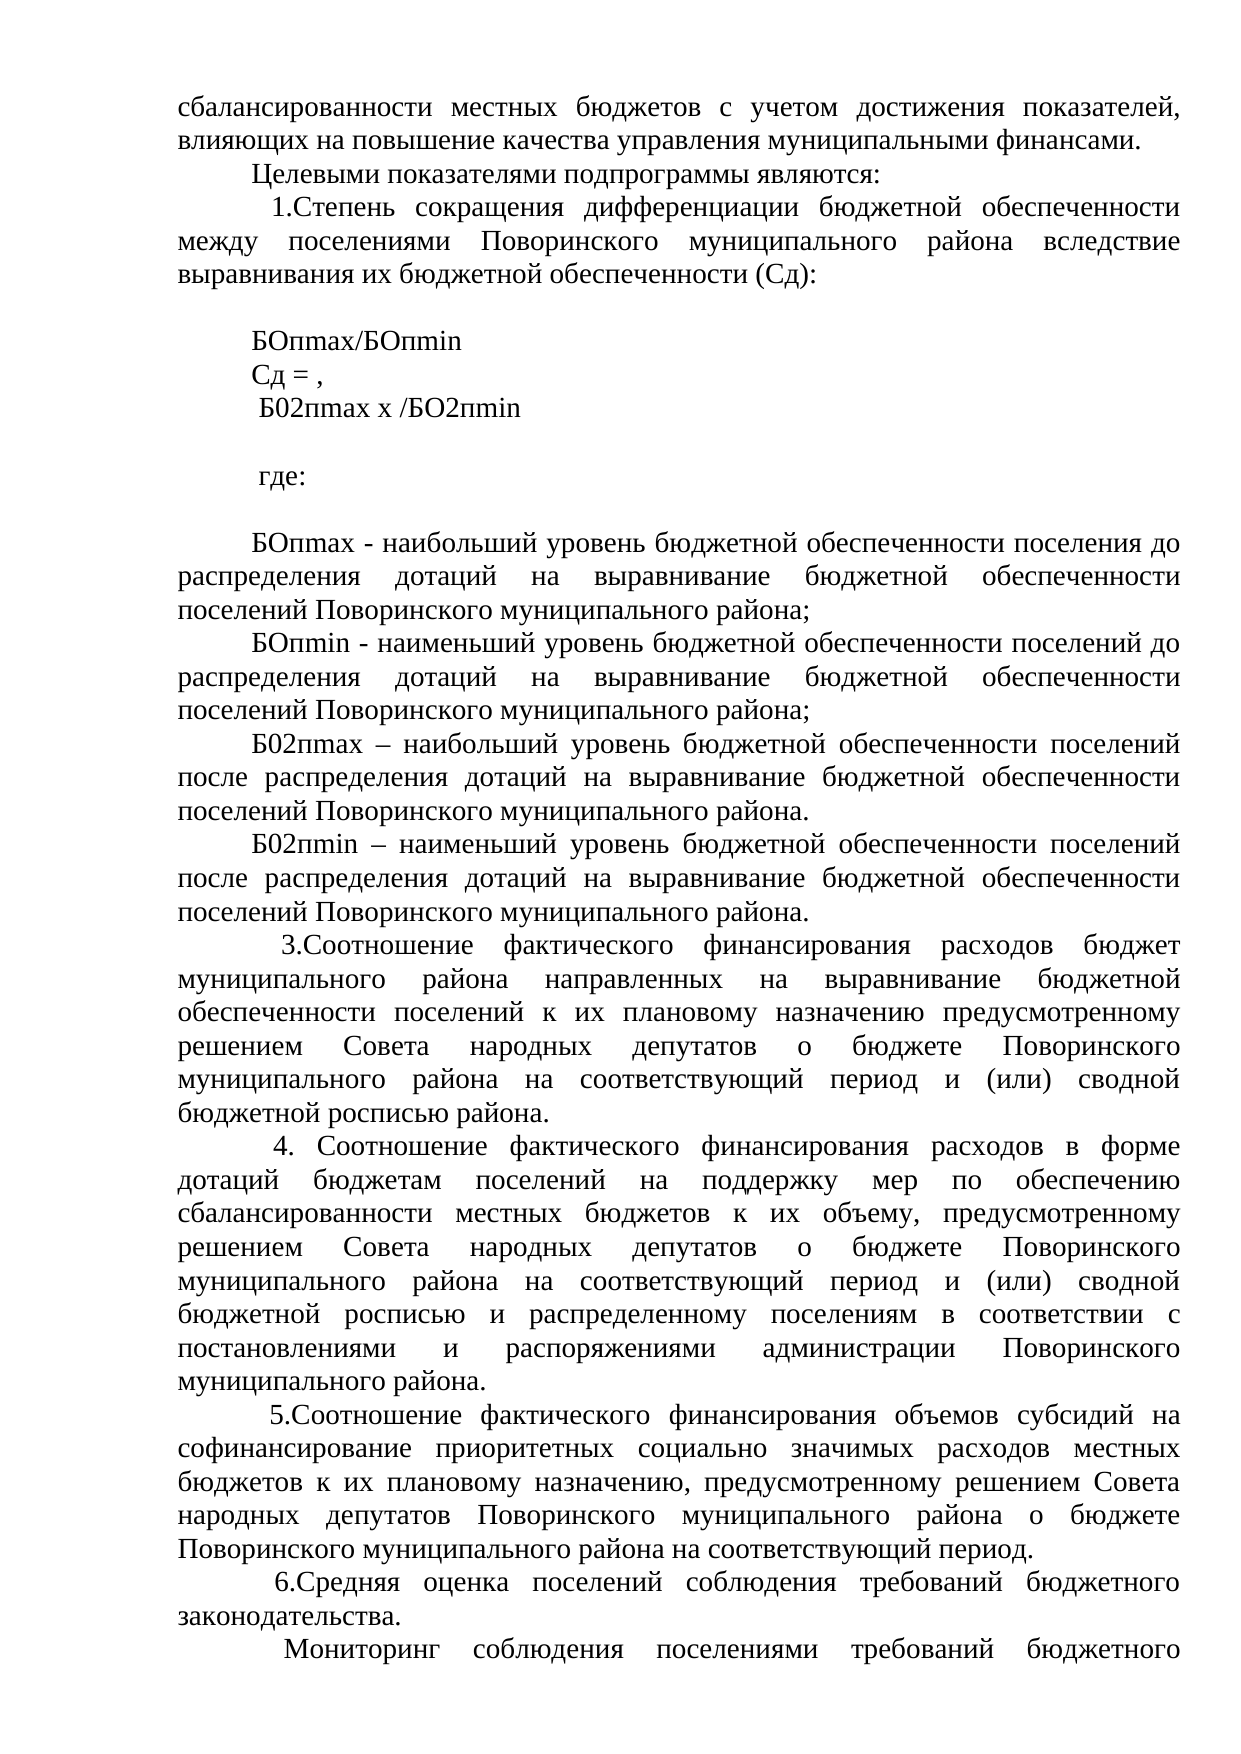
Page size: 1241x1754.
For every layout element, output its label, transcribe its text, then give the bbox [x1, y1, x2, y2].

text БОпmax/БОпmin [177, 323, 1181, 357]
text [177, 89, 1181, 156]
text 1.Степень сокращения дифференциации бюджетной обеспеченности между поселениями Поворинского муниципального района вследствие выравнивания их бюджетной обеспеченности (Сд): [177, 189, 1181, 290]
text Целевыми показателями подпрограммы являются: [177, 156, 1181, 189]
text 6.Средняя оценка поселений соблюдения требований бюджетного законодательства. [177, 1564, 1181, 1632]
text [177, 1632, 1181, 1665]
text Сд = , [177, 357, 1181, 391]
text Б02пmax х /БО2пmin [177, 391, 1181, 424]
text 3.Соотношение фактического финансирования расходов бюджет муниципального района направленных на выравнивание бюджетной обеспеченности поселений к их плановому назначению предусмотренному решением Совета народных депутатов о бюджете Поворинского муниципального района на соответствующий период и (или) сводной бюджетной росписью района. [177, 927, 1181, 1128]
text БОпmax - наибольший уровень бюджетной обеспеченности поселения до распределения дотаций на выравнивание бюджетной обеспеченности поселений Поворинского муниципального района; [177, 525, 1181, 625]
text БОпmin - наименьший уровень бюджетной обеспеченности поселений до распределения дотаций на выравнивание бюджетной обеспеченности поселений Поворинского муниципального района; [177, 625, 1181, 726]
text 4. Соотношение фактического финансирования расходов в форме дотаций бюджетам поселений на поддержку мер по обеспечению сбалансированности местных бюджетов к их объему, предусмотренному решением Совета народных депутатов о бюджете Поворинского муниципального района на соответствующий период и (или) сводной бюджетной росписью и распределенному поселениям в соответствии с постановлениями и распоряжениями администрации Поворинского муниципального района. [177, 1128, 1181, 1397]
text 5.Соотношение фактического финансирования объемов субсидий на софинансирование приоритетных социально значимых расходов местных бюджетов к их плановому назначению, предусмотренному решением Совета народных депутатов Поворинского муниципального района о бюджете Поворинского муниципального района на соответствующий период. [177, 1397, 1181, 1564]
text Б02пmax – наибольший уровень бюджетной обеспеченности поселений после распределения дотаций на выравнивание бюджетной обеспеченности поселений Поворинского муниципального района. [177, 726, 1181, 827]
text Б02пmin – наименьший уровень бюджетной обеспеченности поселений после распределения дотаций на выравнивание бюджетной обеспеченности поселений Поворинского муниципального района. [177, 827, 1181, 927]
text где: [177, 458, 1181, 491]
